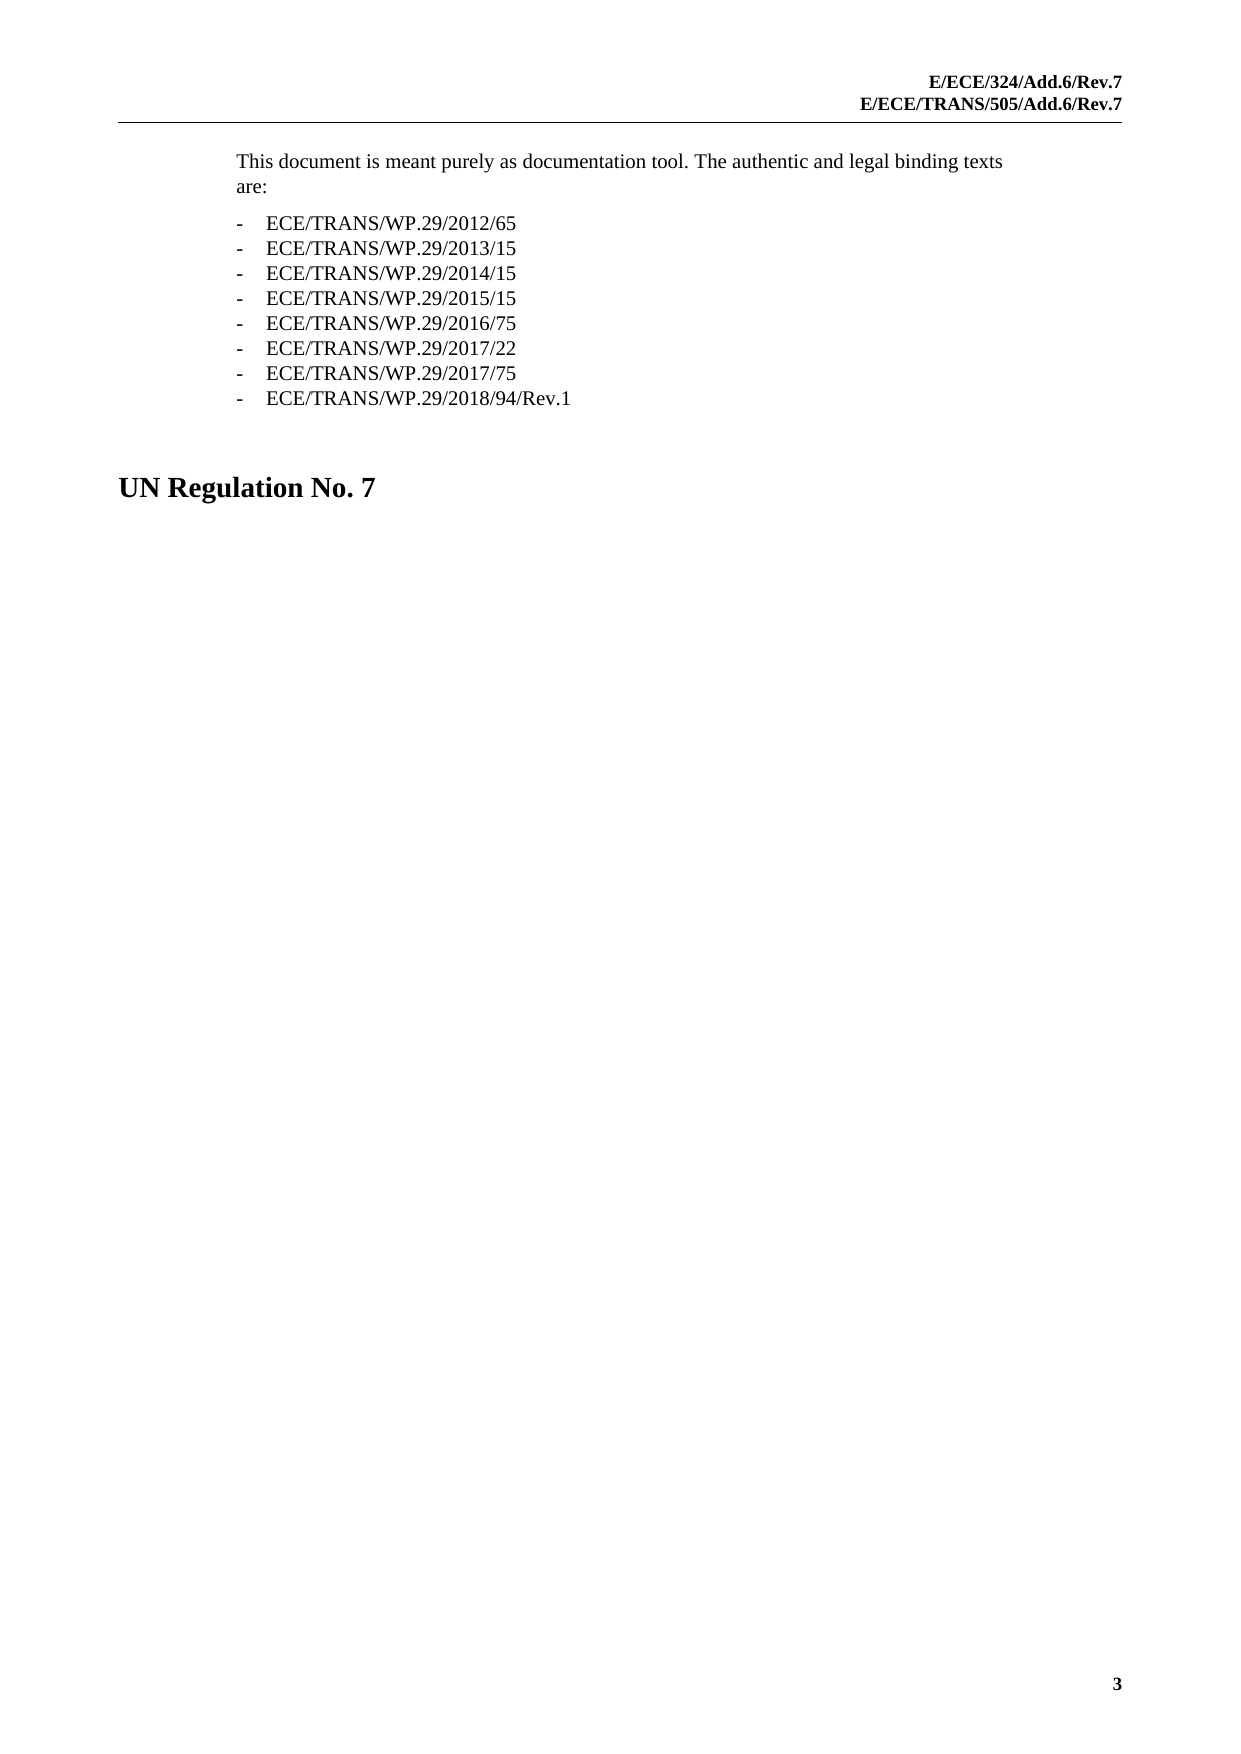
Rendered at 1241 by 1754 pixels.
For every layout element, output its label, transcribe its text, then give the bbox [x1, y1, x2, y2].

text - ECE/TRANS/WP.29/2016/75 [236, 310, 1004, 335]
text - ECE/TRANS/WP.29/2013/15 [236, 235, 1004, 260]
text - ECE/TRANS/WP.29/2012/65 [236, 210, 1004, 235]
text - ECE/TRANS/WP.29/2017/22 [236, 335, 1004, 360]
text UN Regulation No. 7 [118, 473, 1004, 504]
text - ECE/TRANS/WP.29/2015/15 [236, 285, 1004, 310]
text - ECE/TRANS/WP.29/2018/94/Rev.1 [236, 385, 1004, 410]
text This document is meant purely as documentation tool. The authentic and legal binding texts are: [236, 148, 1004, 198]
text - ECE/TRANS/WP.29/2014/15 [236, 260, 1004, 285]
text - ECE/TRANS/WP.29/2017/75 [236, 360, 1004, 385]
